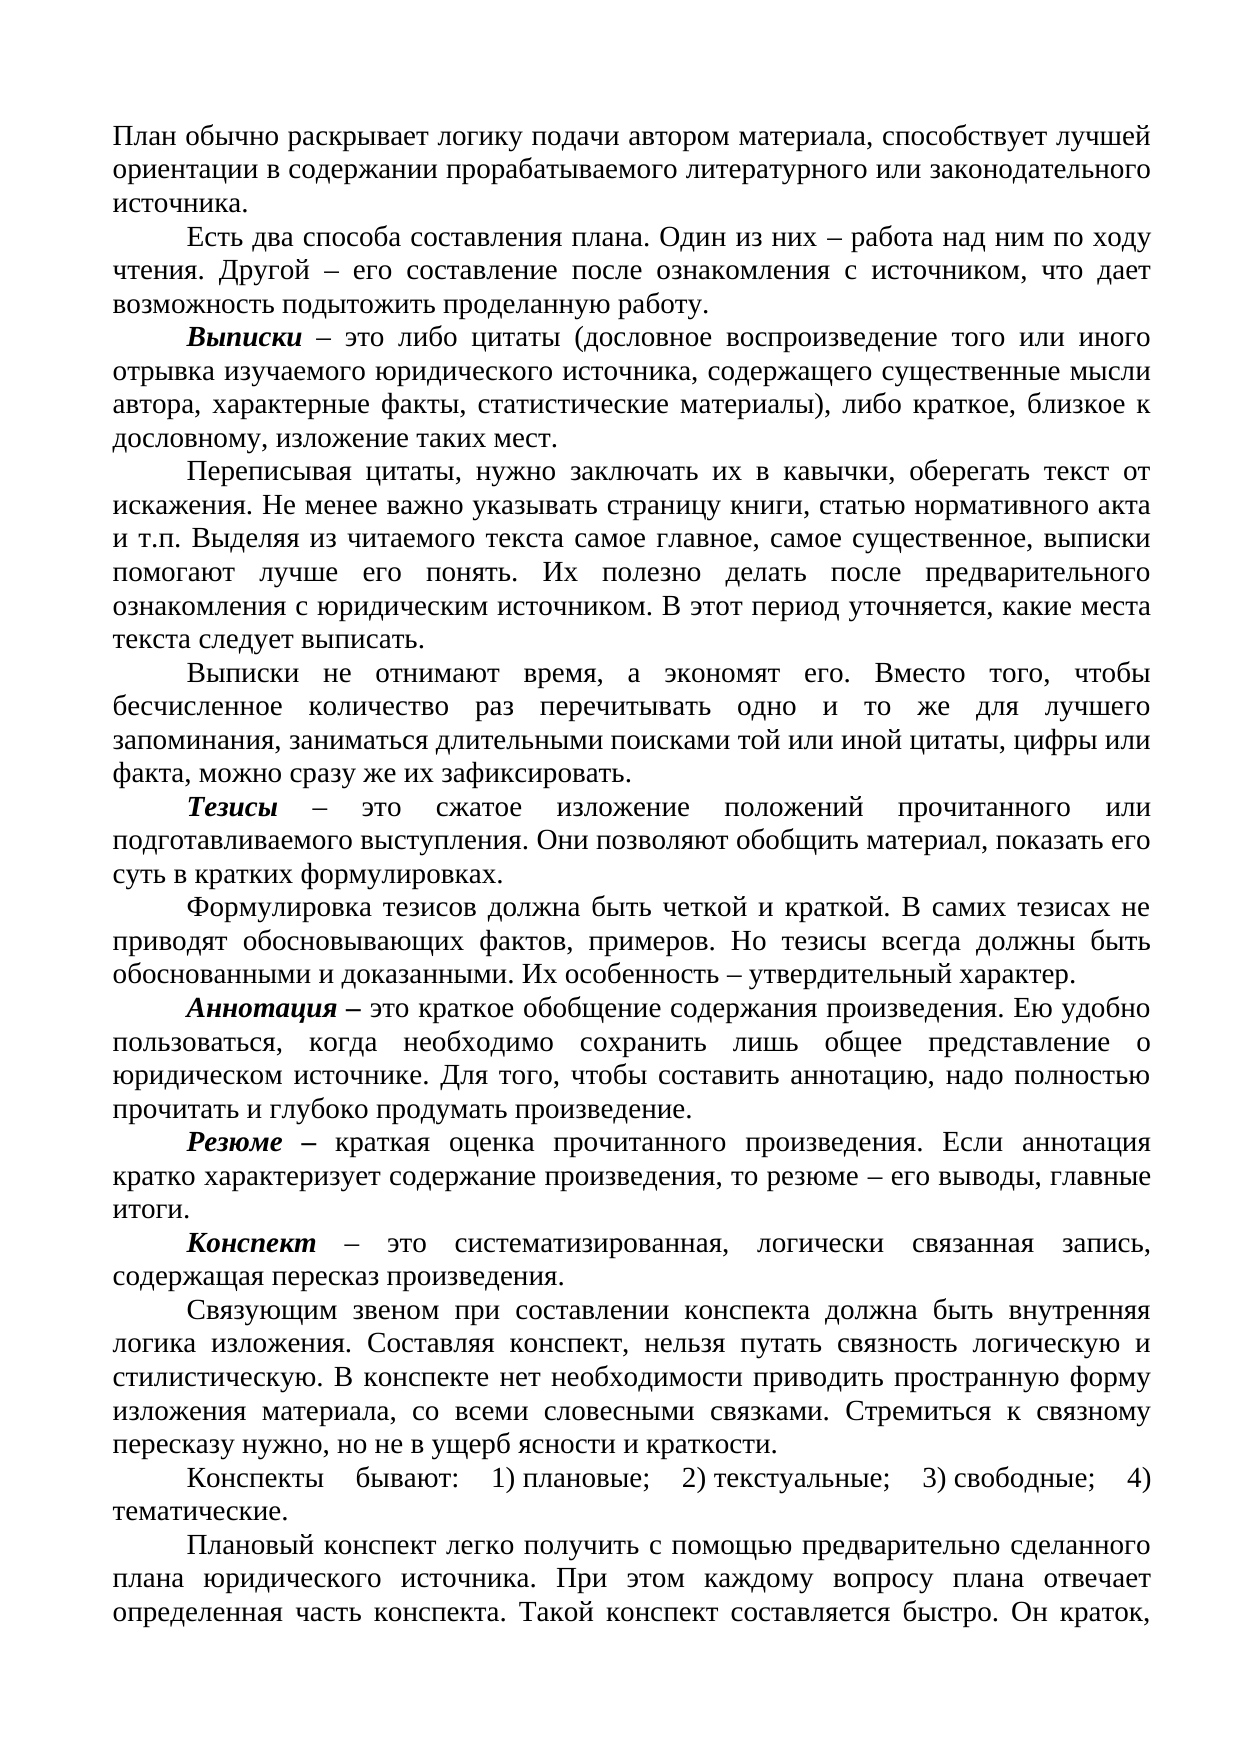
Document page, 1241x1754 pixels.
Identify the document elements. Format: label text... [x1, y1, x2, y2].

text Конспект это систематизированная, логически связанная запись, содержащая пересказ произведения. [112, 1225, 1152, 1292]
text Выписки это либо цитаты (дословное воспроизведение того или иного отрывка изучаемого юридического источника, содержащего существенные мысли автора, характерные факты, статистические материалы), либо краткое, близкое к дословному, изложение таких мест. [112, 319, 1152, 453]
text Тезисы это сжатое изложение положений прочитанного или подготавливаемого выступления. Они позволяют обобщить материал, показать его суть в кратких формулировках. [112, 789, 1152, 889]
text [112, 118, 1152, 219]
text Связующим звеном при составлении конспекта должна быть внутренняя логика изложения. Составляя конспект, нельзя путать связность логическую и стилистическую. В конспекте нет необходимости приводить пространную форму изложения материала, со всеми словесными связками. Стремиться к связному пересказу нужно, но не в ущерб ясности и краткости. [112, 1292, 1152, 1460]
text Резюме краткая оценка прочитанного произведения. Если аннотация кратко характеризует содержание произведения, то резюме его выводы, главные итоги. [112, 1124, 1152, 1225]
text Конспекты бывают: 1) плановые; 2) текстуальные; 3) свободные; 4) тематические. [112, 1460, 1152, 1527]
text Есть два способа составления плана. Один из них работа над ним по ходу чтения. Другой его составление после ознакомления с источником, что дает возможность подытожить проделанную работу. [112, 219, 1152, 319]
text Аннотация это краткое обобщение содержания произведения. Ею удобно пользоваться, когда необходимо сохранить лишь общее представление о юридическом источнике. Для того, чтобы составить аннотацию, надо полностью прочитать и глубоко продумать произведение. [112, 990, 1152, 1124]
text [112, 1527, 1152, 1627]
text Переписывая цитаты, нужно заключать их в кавычки, оберегать текст от искажения. Не менее важно указывать страницу книги, статью нормативного акта и т.п. Выделяя из читаемого текста самое главное, самое существенное, выписки помогают лучше его понять. Их полезно делать после предварительного ознакомления с юридическим источником. В этот период уточняется, какие места текста следует выписать. [112, 453, 1152, 655]
text Формулировка тезисов должна быть четкой и краткой. В самих тезисах не приводят обосновывающих фактов, примеров. Но тезисы всегда должны быть обоснованными и доказанными. Их особенность утвердительный характер. [112, 889, 1152, 990]
text Выписки не отнимают время, а экономят его. Вместо того, чтобы бесчисленное количество раз перечитывать одно и то же для лучшего запоминания, заниматься длительными поисками той или иной цитаты, цифры или факта, можно сразу же их зафиксировать. [112, 655, 1152, 789]
